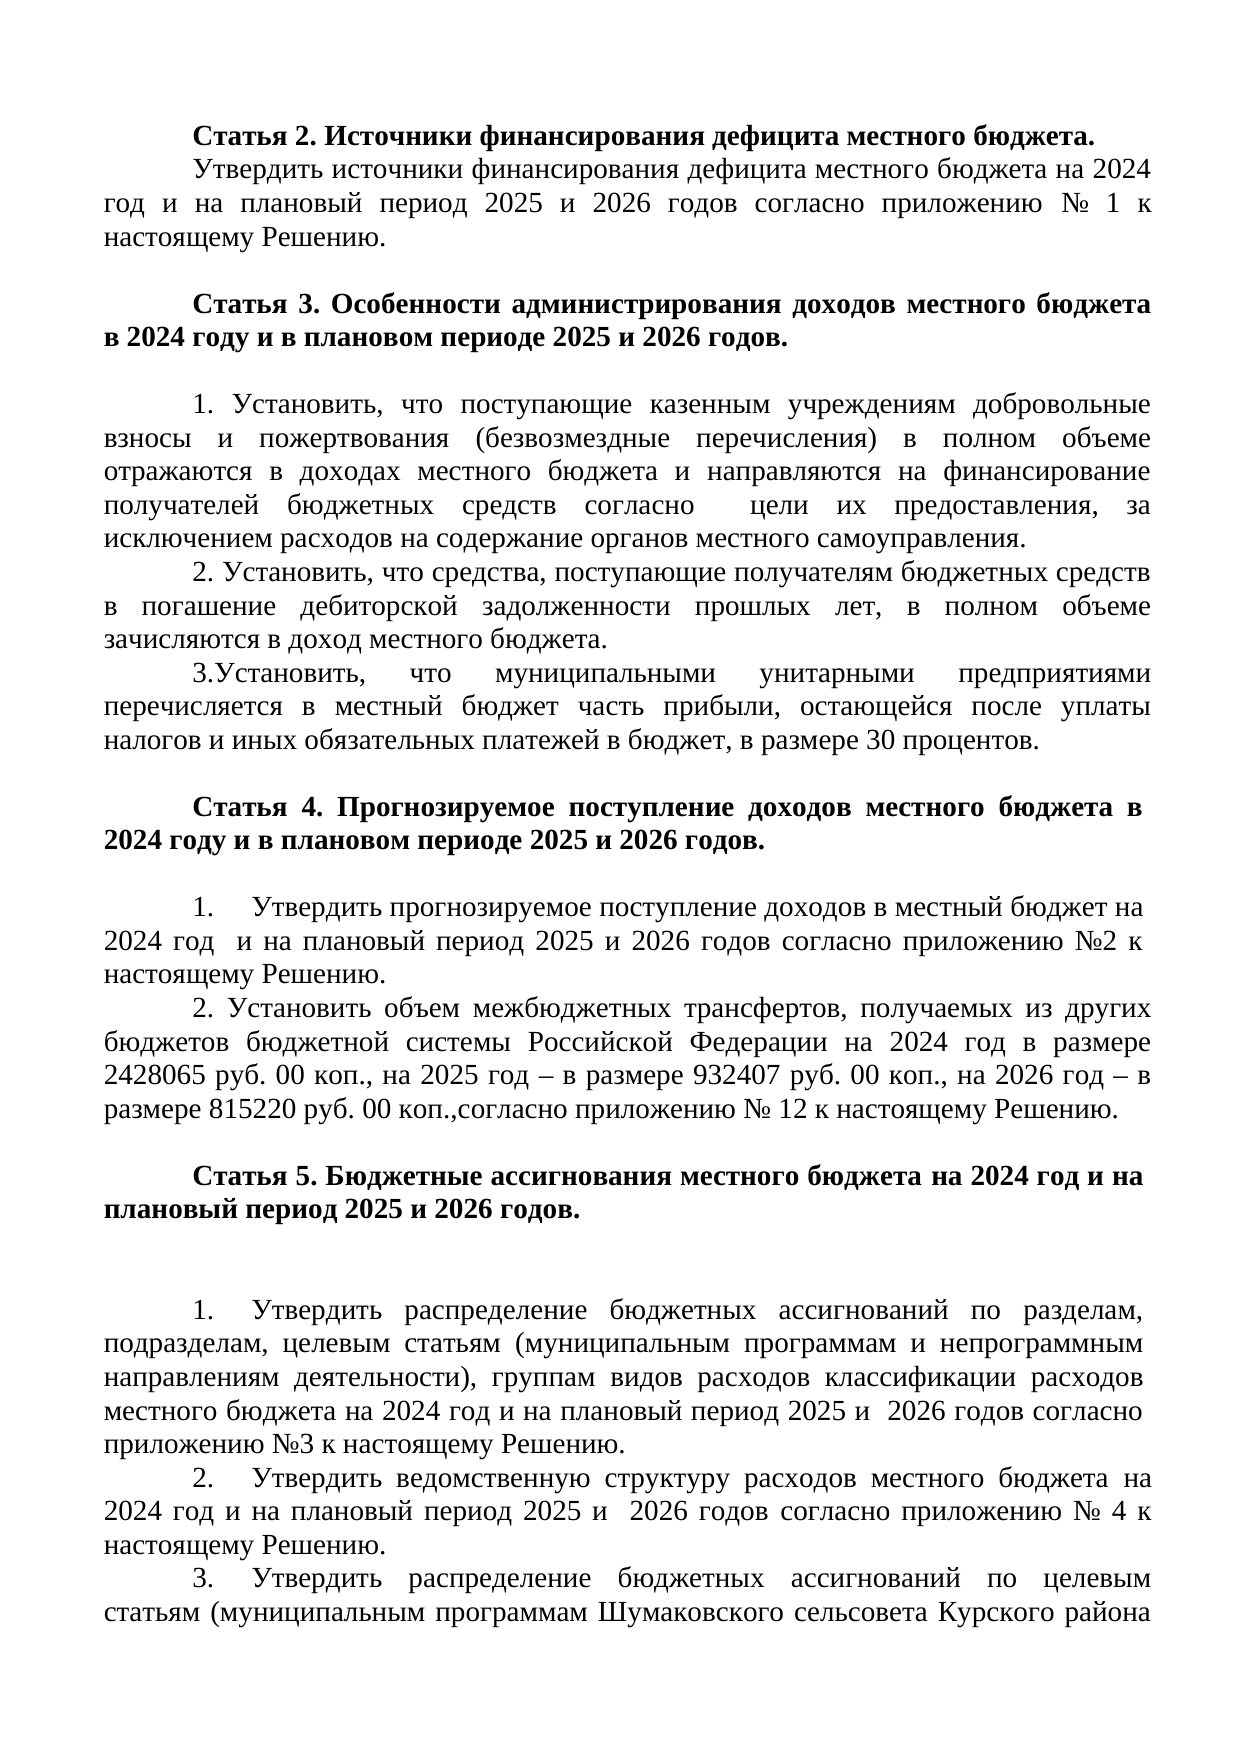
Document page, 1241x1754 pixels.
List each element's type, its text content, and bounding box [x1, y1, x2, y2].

text 3.Установить, что муниципальными унитарными предприятиями перечисляется в местный бюджет часть прибыли, остающейся после уплаты налогов и иных обязательных платежей в бюджет, в размере 30 процентов. [103, 655, 1152, 755]
list Утвердить распределение бюджетных ассигнований по разделам, подразделам, целевым статьям (муниципальным программам и непрограммным направлениям деятельности), группам видов расходов классификации расходов местного бюджета на 2024 год и на плановый период 2025 и 2026 годов согласно приложению №3 к настоящему Решению. [103, 1292, 1144, 1460]
list Утвердить прогнозируемое поступление доходов в местный бюджет на 2024 год и на плановый период 2025 и 2026 годов согласно приложению №2 к настоящему Решению. [103, 889, 1144, 990]
text 2. Установить объем межбюджетных трансфертов, получаемых из других бюджетов бюджетной системы Российской Федерации на 2024 год в размере 2428065 руб. 00 коп., на 2025 год – в размере 932407 руб. 00 коп., на 2026 год – в размере 815220 руб. 00 коп.,согласно приложению № 12 к настоящему Решению. [103, 990, 1152, 1124]
text Статья 4. Прогнозируемое поступление доходов местного бюджета в 2024 году и в плановом периоде 2025 и 2026 годов. [103, 789, 1144, 856]
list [103, 1560, 1152, 1627]
list Утвердить ведомственную структуру расходов местного бюджета на 2024 год и на плановый период 2025 и 2026 годов согласно приложению № 4 к настоящему Решению. [103, 1460, 1152, 1560]
text Утвердить источники финансирования дефицита местного бюджета на 2024 год и на плановый период 2025 и 2026 годов согласно приложению № 1 к настоящему Решению. [103, 152, 1152, 252]
text Статья 3. Особенности администрирования доходов местного бюджета в 2024 году и в плановом периоде 2025 и 2026 годов. [103, 286, 1152, 353]
text Статья 2. Источники финансирования дефицита местного бюджета. [103, 118, 1152, 152]
text 1. Установить, что поступающие казенным учреждениям добровольные взносы и пожертвования (безвозмездные перечисления) в полном объеме отражаются в доходах местного бюджета и направляются на финансирование получателей бюджетных средств согласно цели их предоставления, за исключением расходов на содержание органов местного самоуправления. [103, 386, 1152, 554]
text 2. Установить, что средства, поступающие получателям бюджетных средств в погашение дебиторской задолженности прошлых лет, в полном объеме зачисляются в доход местного бюджета. [103, 554, 1152, 655]
text Статья 5. Бюджетные ассигнования местного бюджета на 2024 год и на плановый период 2025 и 2026 годов. [103, 1158, 1144, 1225]
